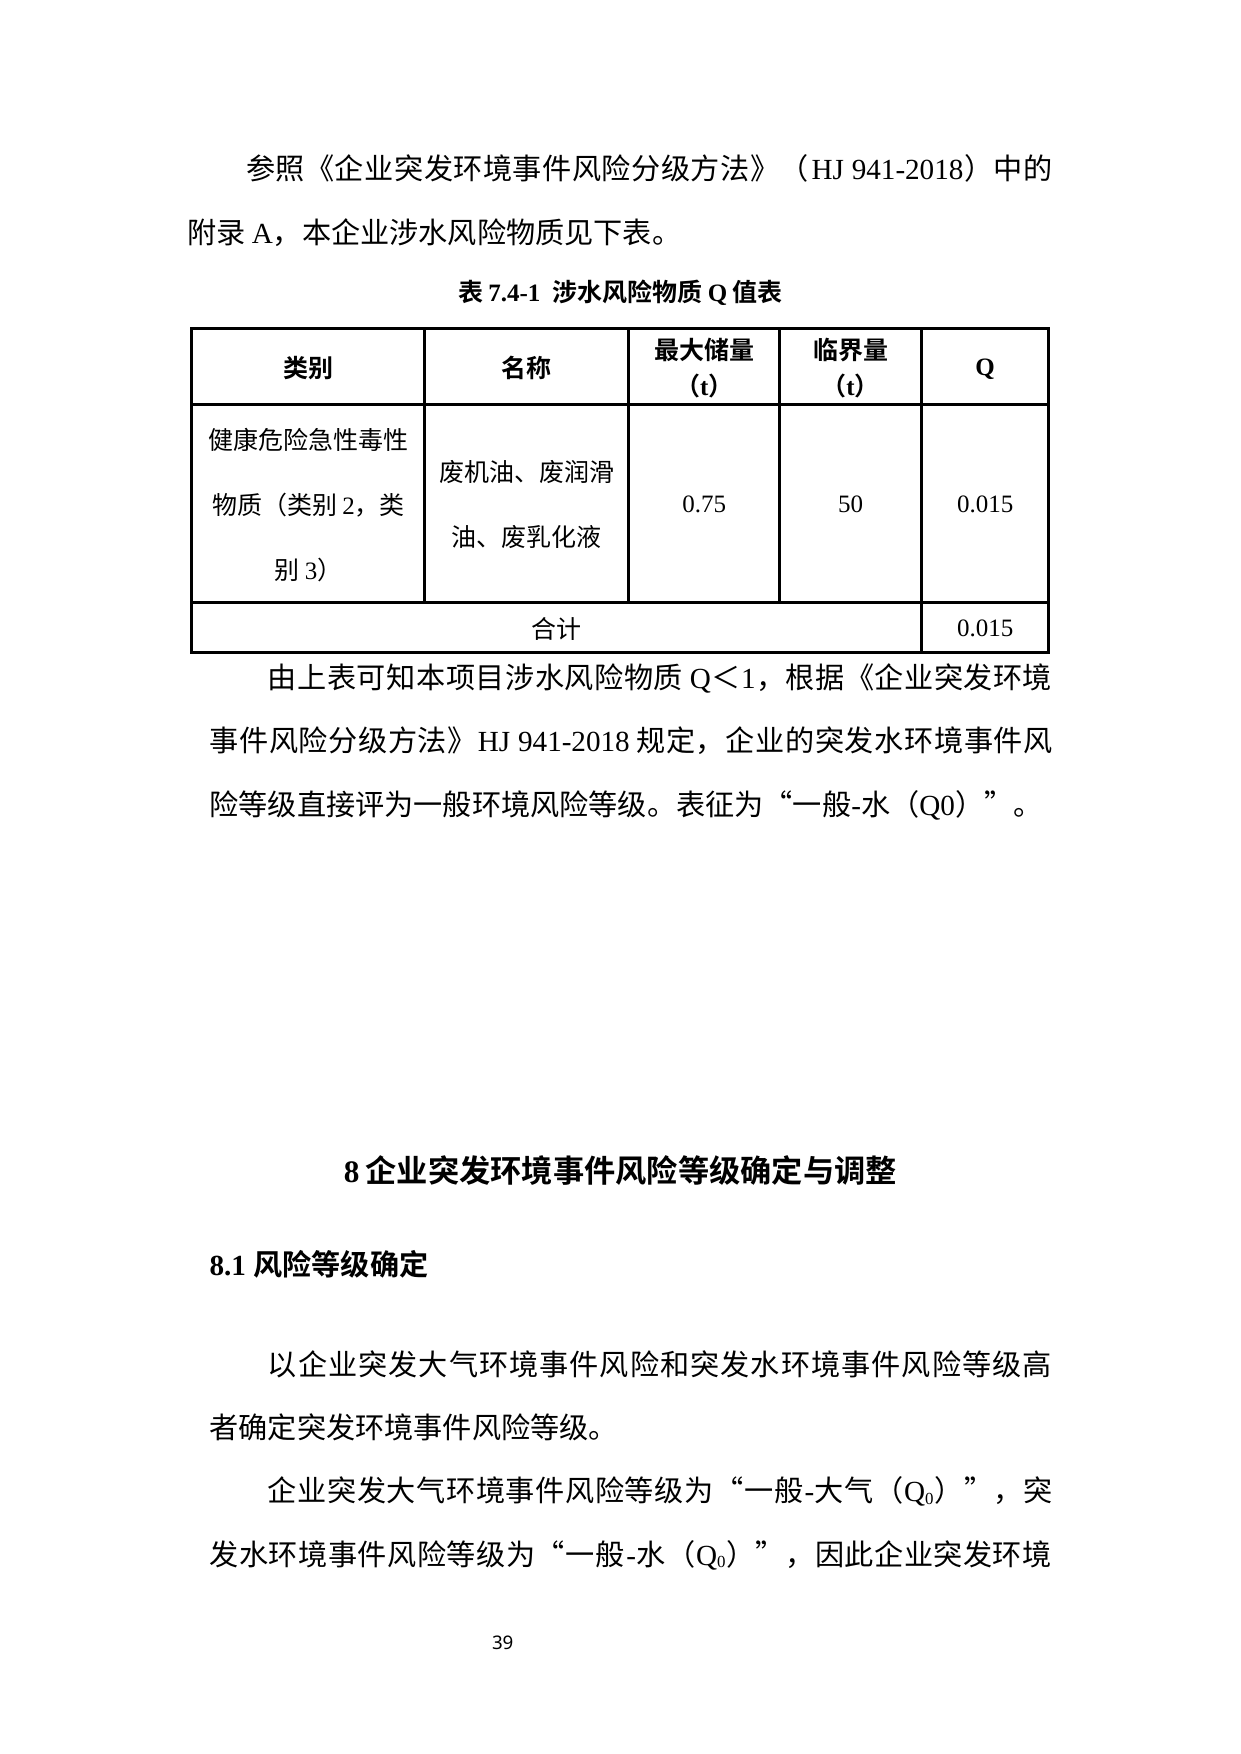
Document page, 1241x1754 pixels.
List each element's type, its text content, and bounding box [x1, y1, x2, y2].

table_cell 50 [781, 406, 920, 601]
table_cell 合计 [193, 604, 920, 651]
table_cell 健康危险急性毒性物质（类别2，类别3） [193, 406, 423, 601]
subtitle 8企业突发环境事件风险等级确定与调整 [187, 1146, 1053, 1192]
text 以企业突发大气环境事件风险和突发水环境事件风险等级高者确定突发环境事件风险等级。 [209, 1341, 1053, 1447]
table_cell 0.015 [923, 406, 1047, 601]
table_header Q [923, 330, 1047, 403]
text 参照《企业突发环境事件风险分级方法》（HJ 941-2018）中的附录A，本企业涉水风险物质见下表。 [187, 146, 1053, 251]
text 由上表可知本项目涉水风险物质Q＜1，根据《企业突发环境事件风险分级方法》HJ 941-2018规定，企业的突发水环境事件风险等级直接评为一般环境风险等级。表征为“一般-水（Q0）”。 [209, 654, 1053, 823]
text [209, 1468, 1053, 1574]
table_cell 0.75 [630, 406, 778, 601]
table_cell 0.015 [923, 604, 1047, 651]
table_header 名称 [426, 330, 627, 403]
table_cell 废机油、废润滑油、废乳化液 [426, 406, 627, 601]
subtitle 8.1 风险等级确定 [209, 1241, 1053, 1283]
table_header 类别 [193, 330, 423, 403]
text 表7.4-1 涉水风险物质Q值表 [187, 273, 1053, 309]
table_header 临界量（t） [781, 330, 920, 403]
table_header 最大储量（t） [630, 330, 778, 403]
